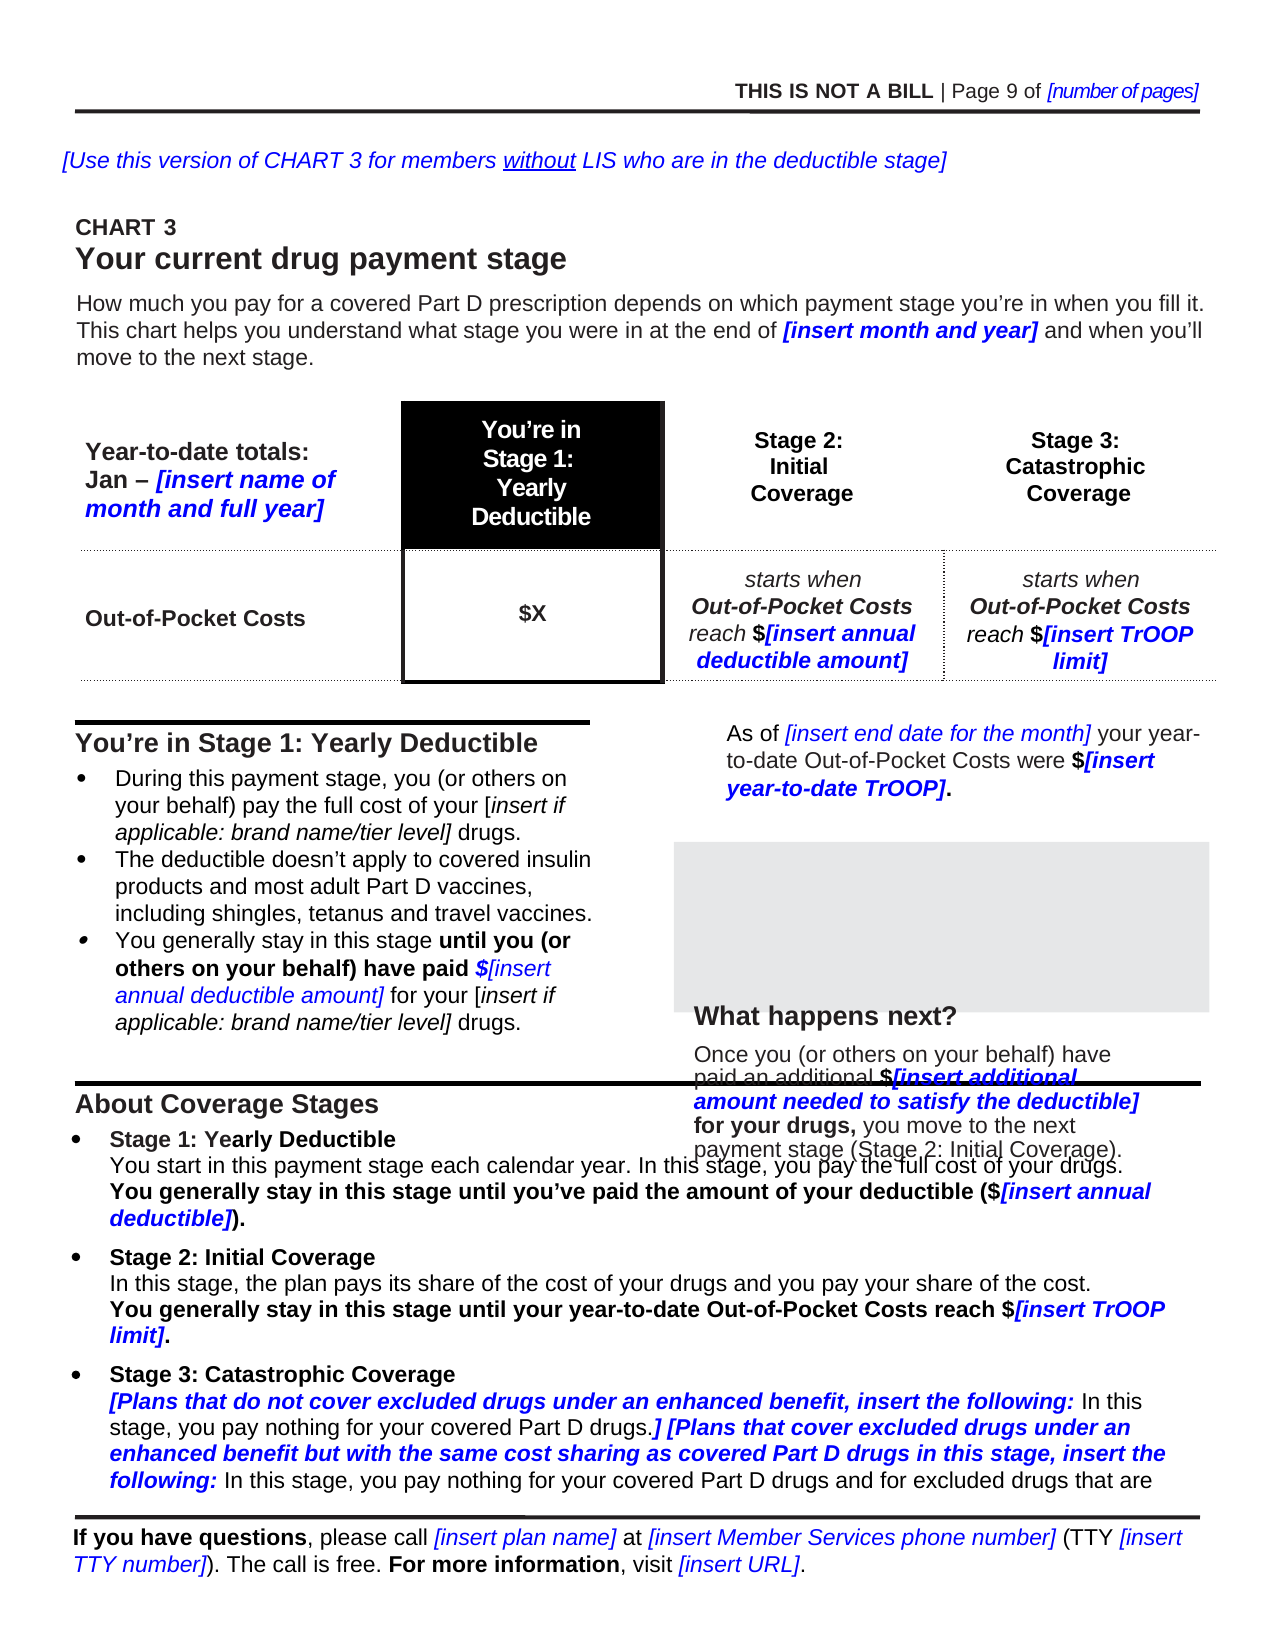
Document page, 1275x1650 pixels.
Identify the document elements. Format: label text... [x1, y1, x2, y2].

list During this payment stage, you (or others on your behalf) pay the full cost of your [insert if applicable: brand name/tier level] drugs. [77, 764, 599, 846]
table_header Year-to-date totals: Jan – [insert name of month and full year] [81, 401, 401, 549]
text [Use this version of CHART 3 for members without LIS who are in the deductible stage] [62, 147, 1210, 173]
list You generally stay in this stage until you (or others on your behalf) have paid $[insert annual deductible amount] for your [insert if applicable: brand name/tier level] drugs. [77, 927, 599, 1036]
list Stage 2: Initial Coverage In this stage, the plan pays its share of the cost of your drugs and you pay your share of the cost. You generally stay in this stage until your year-to-date Out-of-Pocket Costs reach $[insert TrOOP limit]. [72, 1243, 1210, 1349]
text CHART 3 [75, 213, 1210, 241]
subtitle About Coverage Stages [74, 1082, 1201, 1119]
list Stage 1: Yearly Deductible You start in this payment stage each calendar year. In this stage, you pay the full cost of your drugs. You generally stay in this stage until you’ve paid the amount of your deductible ($[insert annual deductible]). [72, 1126, 1210, 1231]
table_cell Out-of-Pocket Costs [81, 550, 401, 679]
text How much you pay for a covered Part D prescription depends on which payment stage you’re in when you fill it. This chart helps you understand what stage you were in at the end of [insert month and year] and when you’ll move to the next stage. [76, 289, 1210, 371]
table_cell starts when Out-of-Pocket Costs reach $[insert annual deductible amount] [665, 550, 944, 679]
table_header Stage 2: Initial Coverage [665, 401, 944, 549]
table_header Stage 3: Catastrophic Coverage [944, 401, 1216, 549]
table_header You’re in Stage 1: Yearly Deductible [405, 401, 660, 549]
list As of [insert end date for the month] your year-to-date Out-of-Pocket Costs were $[insert year-to-date TrOOP]. [726, 720, 1210, 801]
subtitle You’re in Stage 1: Yearly Deductible [74, 721, 590, 758]
table_cell starts when Out-of-Pocket Costs reach $[insert TrOOP limit] [944, 550, 1216, 679]
table_cell $X [405, 550, 660, 679]
subtitle Your current drug payment stage [74, 241, 1210, 277]
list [72, 1361, 1210, 1493]
list The deductible doesn’t apply to covered insulin products and most adult Part D vaccines, including shingles, tetanus and travel vaccines. [77, 846, 599, 927]
